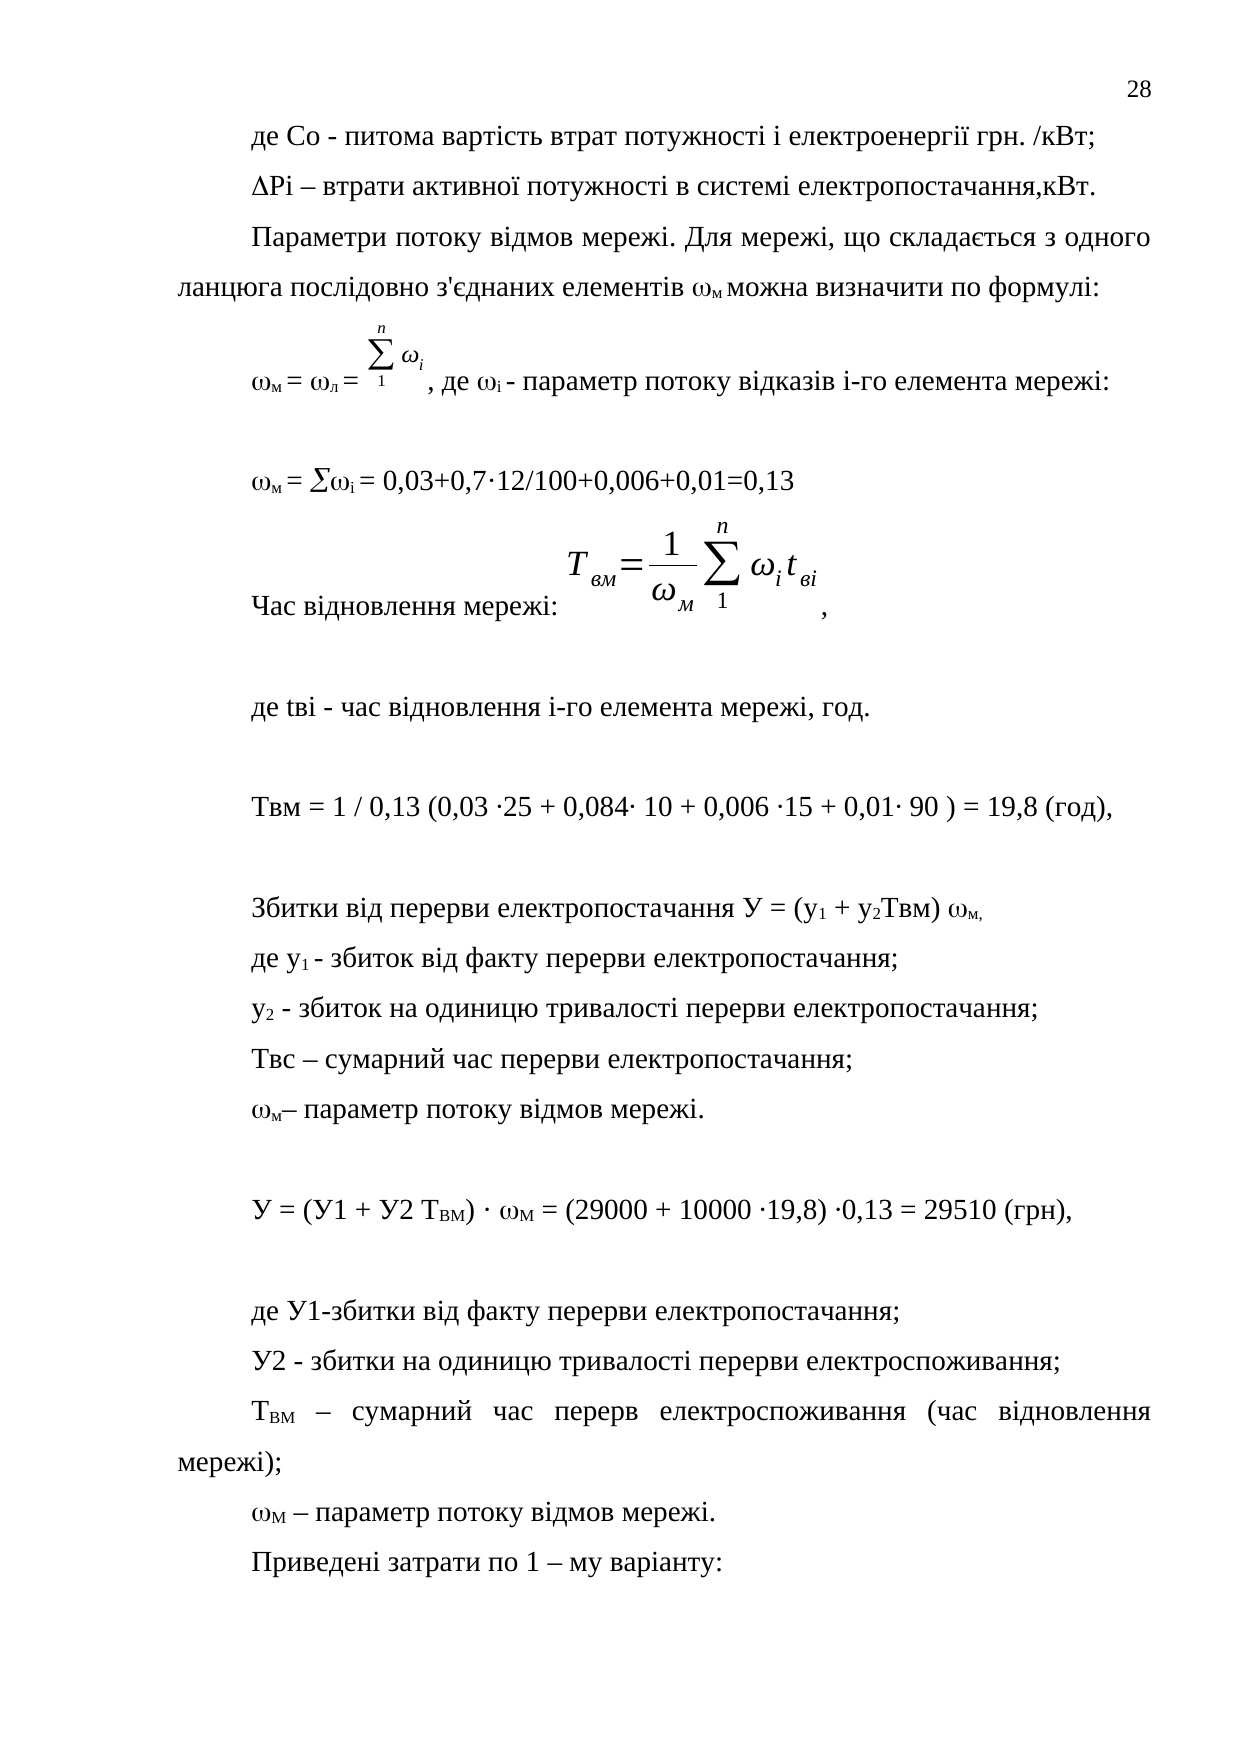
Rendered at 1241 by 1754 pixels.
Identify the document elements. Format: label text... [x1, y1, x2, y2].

text ТВМ – сумарний час перерв електроспоживання (час відновлення мережі); [177, 1393, 1152, 1477]
text Параметри потоку відмов мережі. Для мережі, що складається з одного ланцюга послідовно з'єднаних елементів м можна визначити по формулі: [177, 219, 1152, 303]
text де у1 - збиток від факту перерви електропостачання; [177, 940, 1152, 974]
text Час відновлення мережі: , [177, 514, 1152, 622]
text Рі – втрати активної потужності в системі електропостачання,кВт. [177, 168, 1152, 202]
text м– параметр потоку відмов мережі. [177, 1091, 1152, 1125]
text У = (У1 + У2 ТВМ) · М = (29000 + 10000 ∙19,8) ∙0,13 = 29510 (грн), [177, 1192, 1152, 1226]
text м = і = 0,03+0,7·12/100+0,006+0,01=0,13 [177, 463, 1152, 497]
text де Со - питома вартість втрат потужності і електроенергії грн. /кВт; [177, 118, 1152, 152]
text М – параметр потоку відмов мережі. [177, 1494, 1152, 1528]
text У2 - збитки на одиницю тривалості перерви електроспоживання; [177, 1343, 1152, 1377]
text Твм = 1 / 0,13 (0,03 ∙25 + 0,084∙ 10 + 0,006 ∙15 + 0,01∙ 90 ) = 19,8 (год), [177, 789, 1152, 823]
text Збитки від перерви електропостачання У = (у1 + у2Твм) м, [177, 890, 1152, 923]
text де tві - час відновлення і-го елемента мережі, год. [177, 689, 1152, 722]
text Твс – сумарний час перерви електропостачання; [177, 1041, 1152, 1074]
text де У1-збитки від факту перерви електропостачання; [177, 1293, 1152, 1326]
text у2 - збиток на одиницю тривалості перерви електропостачання; [177, 991, 1152, 1024]
text Приведені затрати по 1 – му варіанту: [177, 1544, 1152, 1578]
text м = л = , де і - параметр потоку відказів і-го елемента мережі: [177, 319, 1152, 396]
